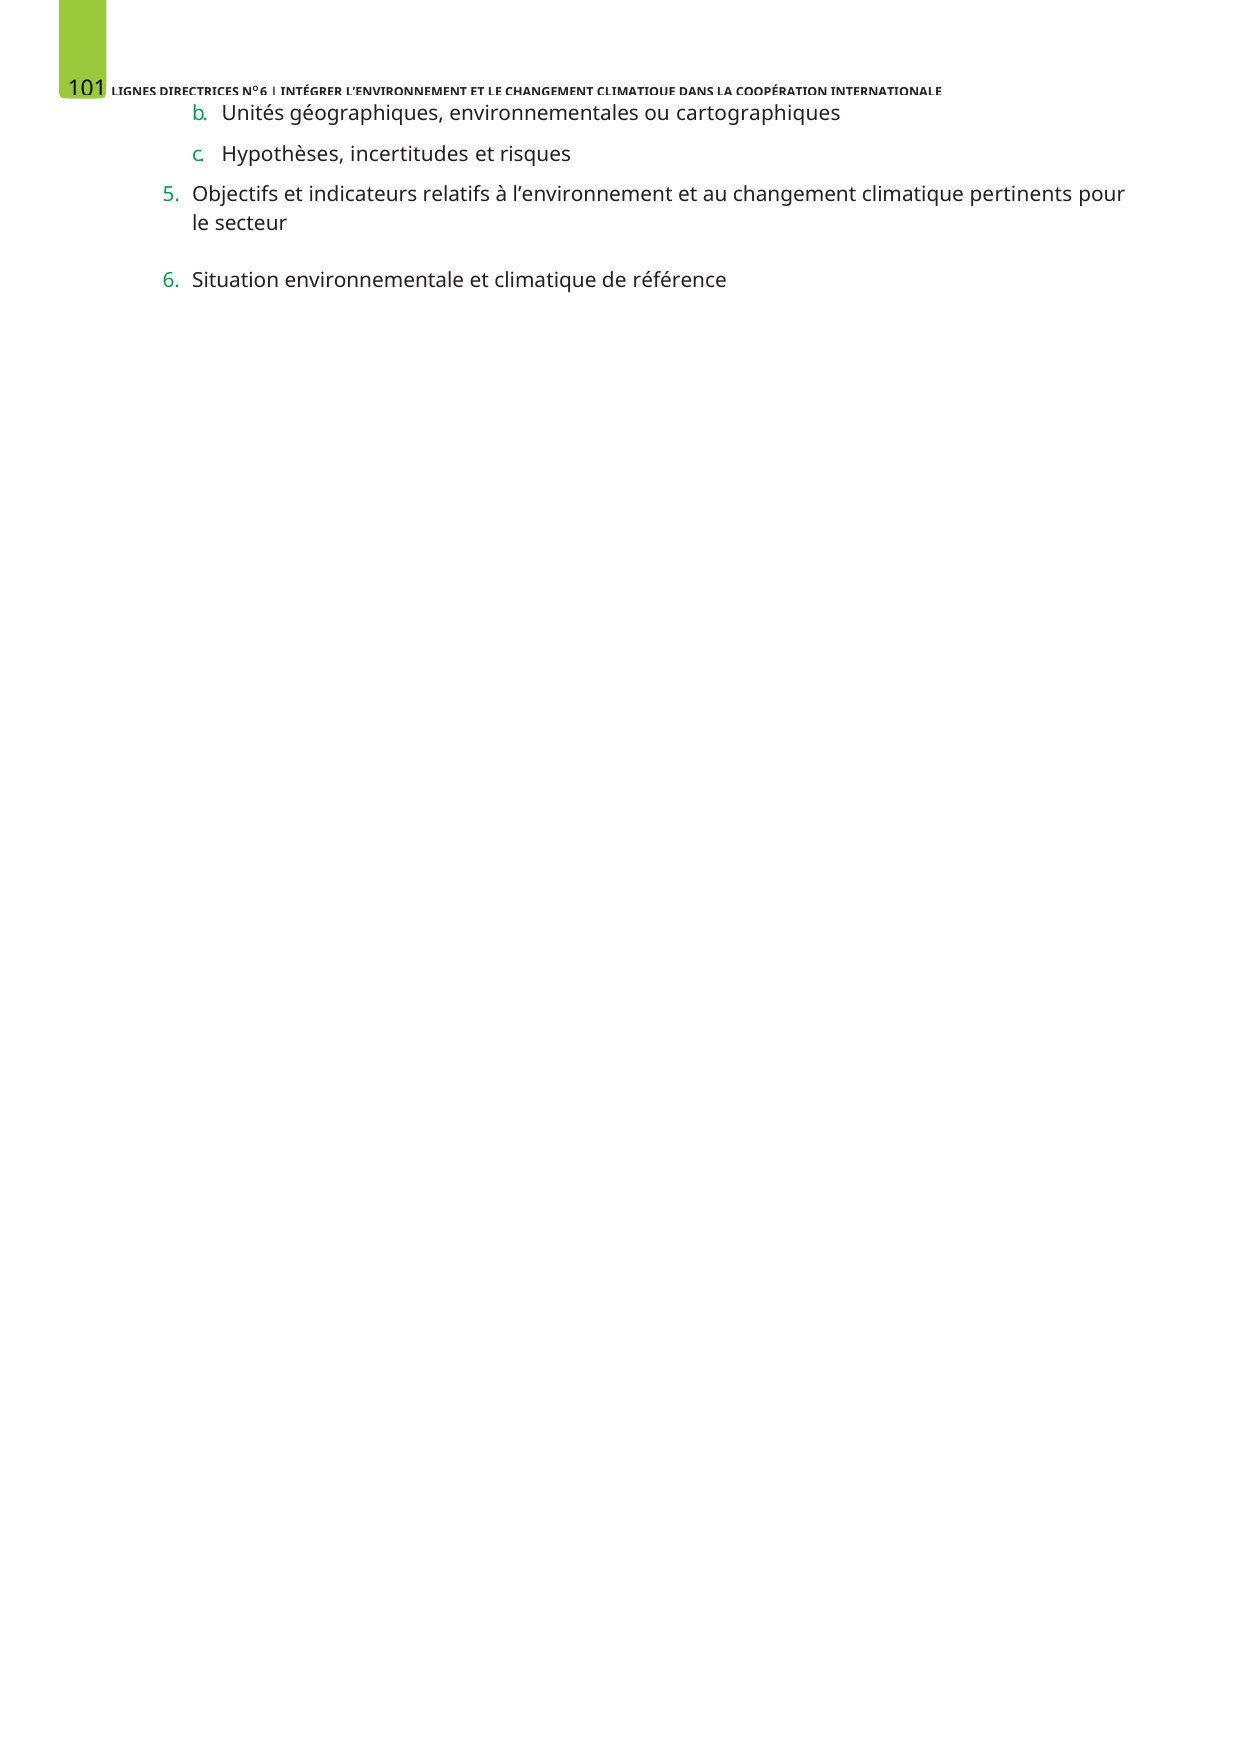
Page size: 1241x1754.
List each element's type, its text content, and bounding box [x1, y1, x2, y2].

list Situation environnementale et climatique de référence [162, 266, 1136, 294]
list Objectifs et indicateurs relatifs à l’environnement et au changement climatique pertinents pour le secteur [162, 179, 1136, 236]
list Hypothèses, incertitudes et risques [192, 139, 1136, 167]
list Unités géographiques, environnementales ou cartographiques [192, 98, 1136, 126]
